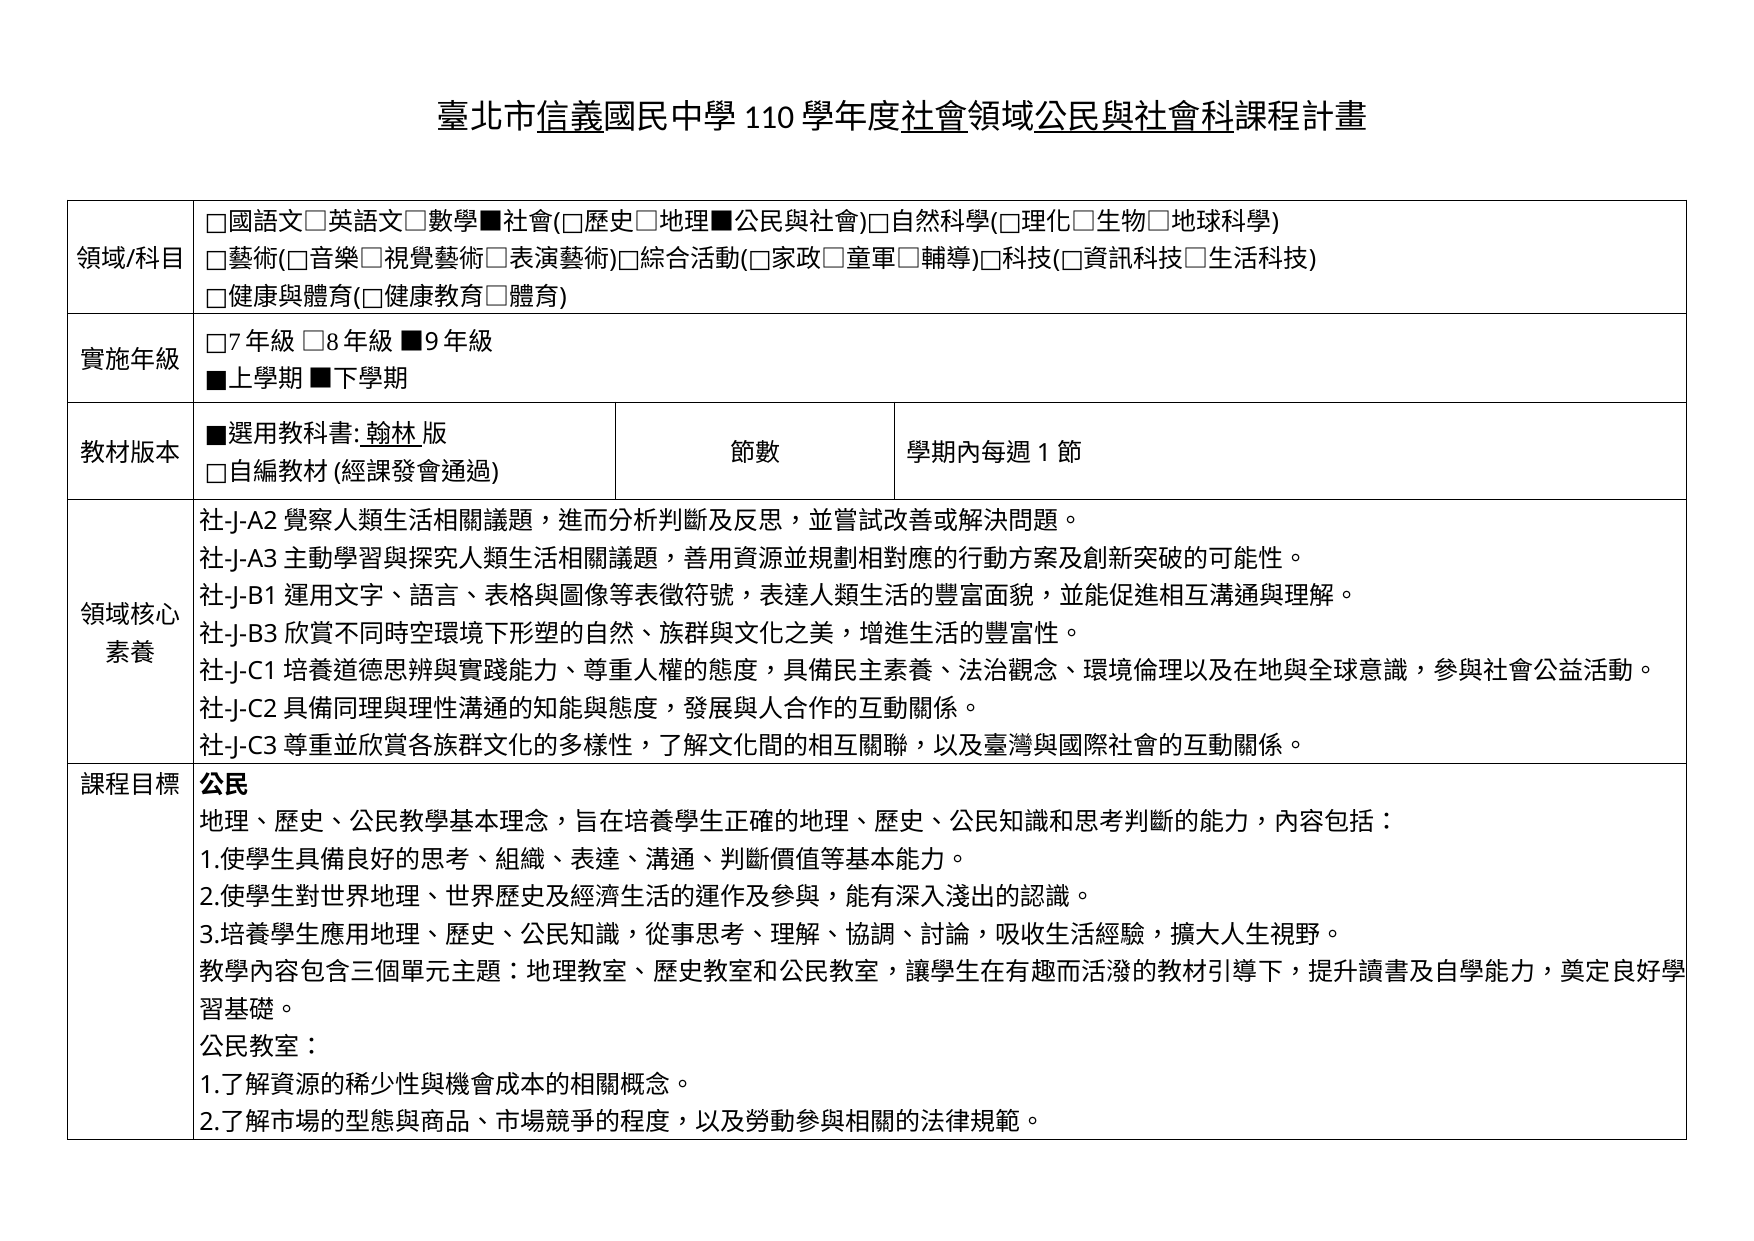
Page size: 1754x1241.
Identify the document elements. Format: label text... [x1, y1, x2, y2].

text 臺北市信義國民中學110學年度社會領域公民與社會科課程計畫 [125, 76, 1679, 151]
table_cell 課程目標 [68, 764, 193, 1139]
table_cell 節數 [616, 403, 894, 499]
table_cell □7年級 □8年級 ■9年級 ■上學期 ■下學期 [194, 314, 1686, 402]
table_cell 實施年級 [68, 314, 193, 402]
table_cell ■選用教科書: 翰林 版 □自編教材 (經課發會通過) [194, 403, 615, 499]
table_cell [194, 764, 1686, 1139]
table_cell 學期內每週 1 節 [895, 403, 1686, 499]
table_cell 領域核心素養 [68, 500, 193, 763]
table_cell 社-J-A2 覺察人類生活相關議題，進而分析判斷及反思，並嘗試改善或解決問題。 社-J-A3 主動學習與探究人類生活相關議題，善用資源並規劃相對應的行動方案及創新突破的可能性。 社-J-B1 運用文字、語言、表格與圖像等表徵符號，表達人類生活的豐富面貌，並能促進相互溝通與理解。 社-J-B3 欣賞不同時空環境下形塑的自然、族群與文化之美，增進生活的豐富性。 社-J-C1 培養道德思辨與實踐能力、尊重人權的態度，具備民主素養、法治觀念、環境倫理以及在地與全球意識，參與社會公益活動。 社-J-C2 具備同理與理性溝通的知能與態度，發展與人合作的互動關係。 社-J-C3 尊重並欣賞各族群文化的多樣性，了解文化間的相互關聯，以及臺灣與國際社會的互動關係。 [194, 500, 1686, 763]
table_header 領域/科目 [68, 201, 193, 313]
table_header □國語文□英語文□數學■社會(□歷史□地理■公民與社會)□自然科學(□理化□生物□地球科學) □藝術(□音樂□視覺藝術□表演藝術)□綜合活動(□家政□童軍□輔導)□科技(□資訊科技□生活科技) □健康與體育(□健康教育□體育) [194, 201, 1686, 313]
table_cell 教材版本 [68, 403, 193, 499]
